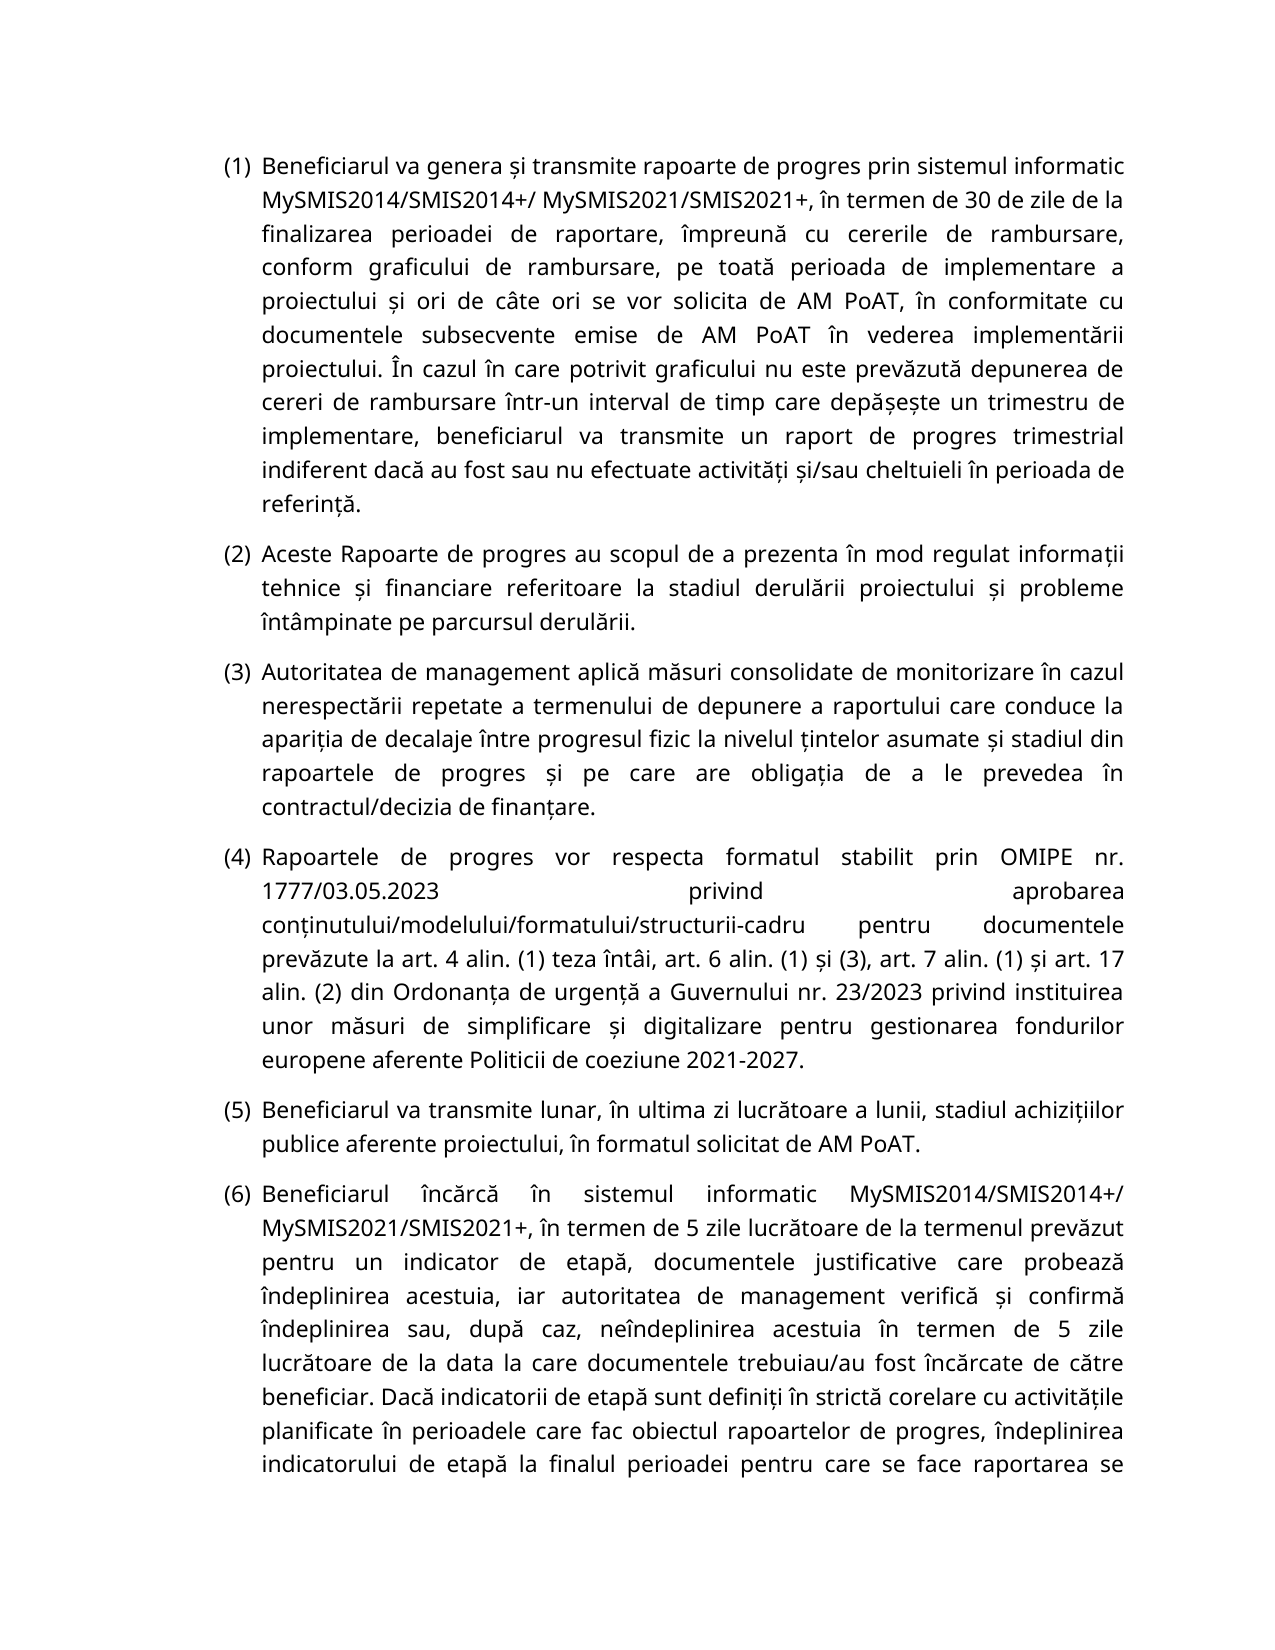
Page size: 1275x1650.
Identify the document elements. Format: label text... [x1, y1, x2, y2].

list Beneficiarul va genera și transmite rapoarte de progres prin sistemul informatic MySMIS2014/SMIS2014+/ MySMIS2021/SMIS2021+, în termen de 30 de zile de la finalizarea perioadei de raportare, împreună cu cererile de rambursare, conform graficului de rambursare, pe toată perioada de implementare a proiectului şi ori de câte ori se vor solicita de AM PoAT, în conformitate cu documentele subsecvente emise de AM PoAT în vederea implementării proiectului. În cazul în care potrivit graficului nu este prevăzută depunerea de cereri de rambursare într-un interval de timp care depășește un trimestru de implementare, beneficiarul va transmite un raport de progres trimestrial indiferent dacă au fost sau nu efectuate activități și/sau cheltuieli în perioada de referință. [224, 150, 1125, 519]
list Aceste Rapoarte de progres au scopul de a prezenta în mod regulat informaţii tehnice şi financiare referitoare la stadiul derulării proiectului şi probleme întâmpinate pe parcursul derulării. [224, 538, 1125, 637]
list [224, 1178, 1125, 1479]
list Beneficiarul va transmite lunar, în ultima zi lucrătoare a lunii, stadiul achizițiilor publice aferente proiectului, în formatul solicitat de AM PoAT. [224, 1094, 1125, 1159]
list Autoritatea de management aplică măsuri consolidate de monitorizare în cazul nerespectării repetate a termenului de depunere a raportului care conduce la apariția de decalaje între progresul fizic la nivelul țintelor asumate și stadiul din rapoartele de progres și pe care are obligația de a le prevedea în contractul/decizia de finanțare. [224, 656, 1125, 822]
list Rapoartele de progres vor respecta formatul stabilit prin OMIPE nr. 1777/03.05.2023 privind aprobarea conținutului/modelului/formatului/structurii-cadru pentru documentele prevăzute la art. 4 alin. (1) teza întâi, art. 6 alin. (1) și (3), art. 7 alin. (1) și art. 17 alin. (2) din Ordonanța de urgență a Guvernului nr. 23/2023 privind instituirea unor măsuri de simplificare și digitalizare pentru gestionarea fondurilor europene aferente Politicii de coeziune 2021-2027. [224, 841, 1125, 1075]
